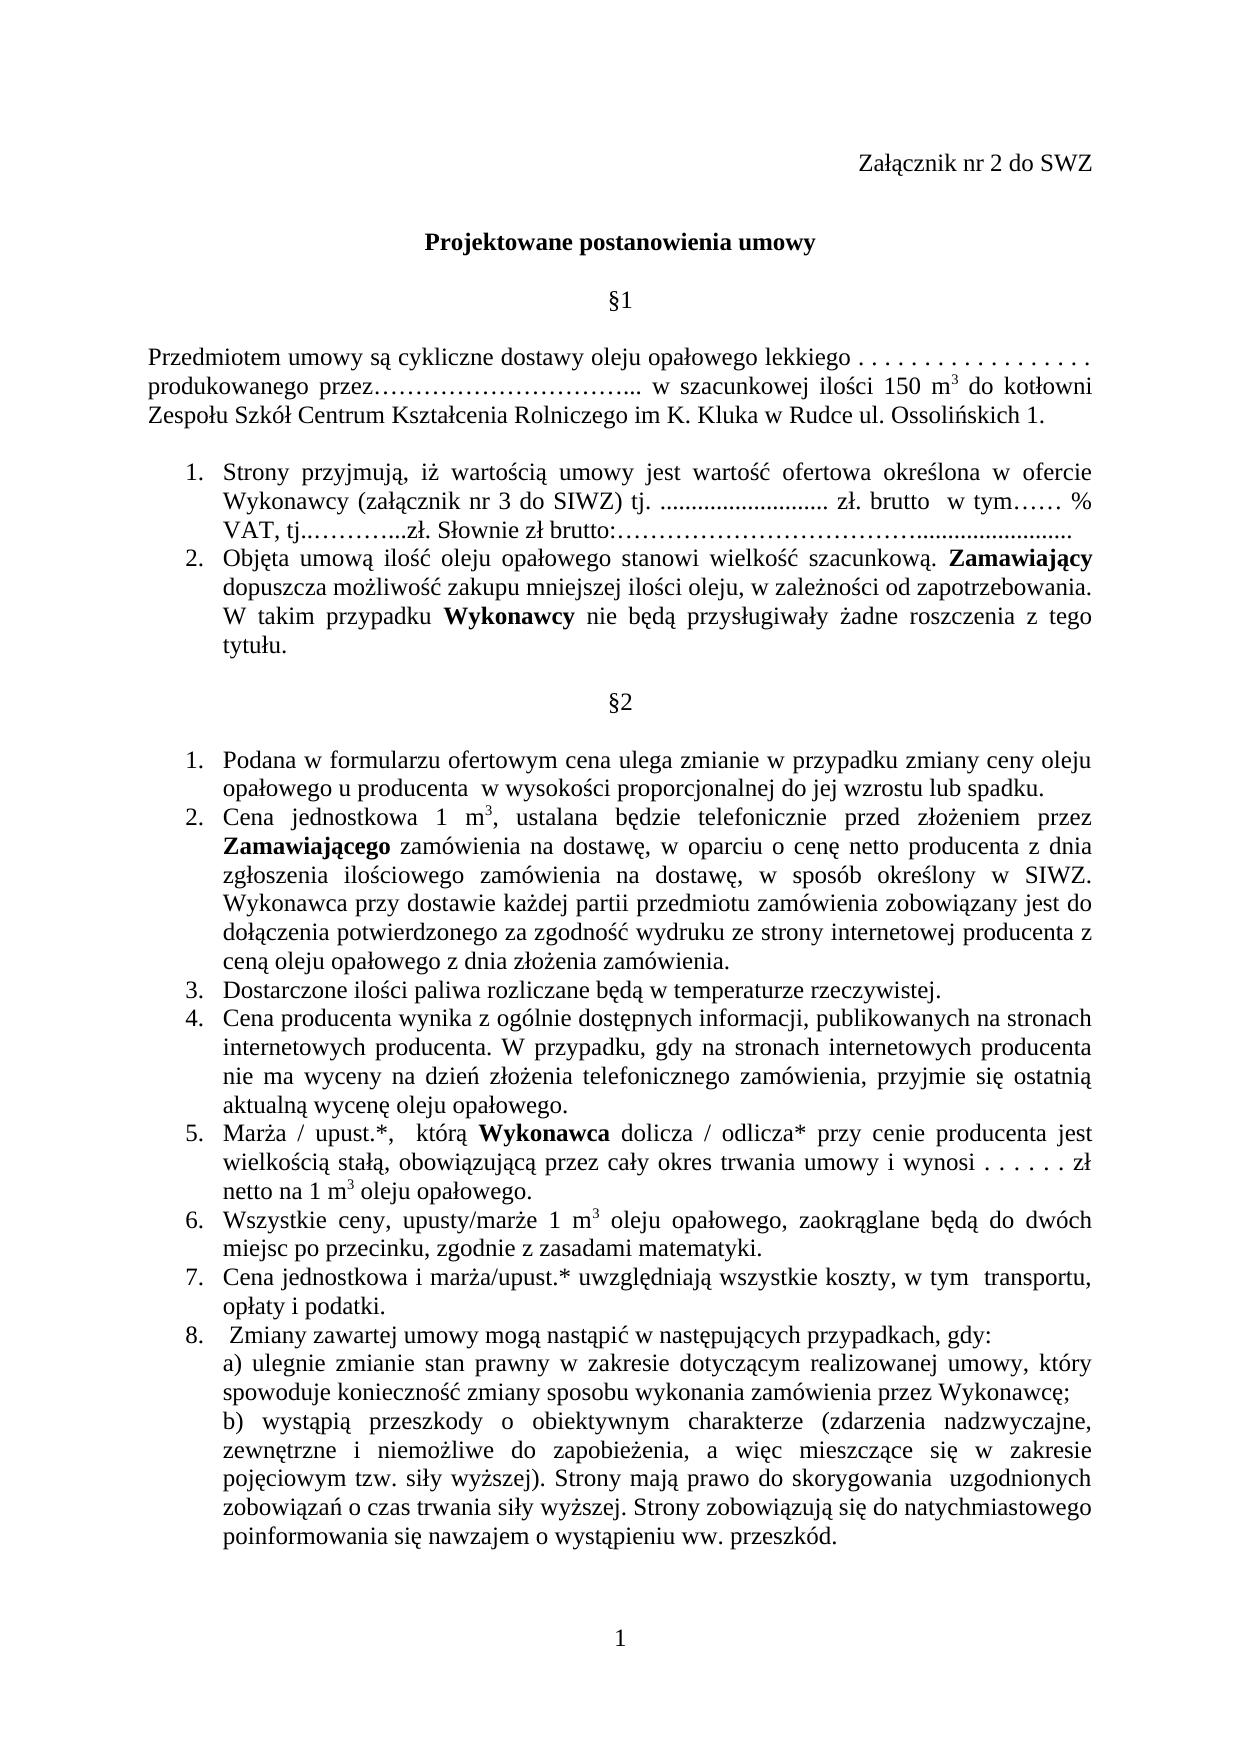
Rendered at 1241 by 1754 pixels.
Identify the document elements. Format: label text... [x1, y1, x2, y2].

list Cena jednostkowa 1 m3, ustalana będzie telefonicznie przed złożeniem przez Zamawiającego zamówienia na dostawę, w oparciu o cenę netto producenta z dnia zgłoszenia ilościowego zamówienia na dostawę, w sposób określony w SIWZ. Wykonawca przy dostawie każdej partii przedmiotu zamówienia zobowiązany jest do dołączenia potwierdzonego za zgodność wydruku ze strony internetowej producenta z ceną oleju opałowego z dnia złożenia zamówienia. [185, 802, 1093, 975]
text §2 [148, 687, 1093, 716]
list Zmiany zawartej umowy mogą nastąpić w następujących przypadkach, gdy: [185, 1320, 1093, 1348]
list Cena producenta wynika z ogólnie dostępnych informacji, publikowanych na stronach internetowych producenta. W przypadku, gdy na stronach internetowych producenta nie ma wyceny na dzień złożenia telefonicznego zamówienia, przyjmie się ostatnią aktualną wycenę oleju opałowego. [185, 1003, 1093, 1118]
list b) wystąpią przeszkody o obiektywnym charakterze (zdarzenia nadzwyczajne, zewnętrzne i niemożliwe do zapobieżenia, a więc mieszczące się w zakresie pojęciowym tzw. siły wyższej). Strony mają prawo do skorygowania uzgodnionych zobowiązań o czas trwania siły wyższej. Strony zobowiązują się do natychmiastowego poinformowania się nawzajem o wystąpieniu ww. przeszkód. [223, 1406, 1093, 1550]
list Cena jednostkowa i marża/upust.* uwzględniają wszystkie koszty, w tym transportu, opłaty i podatki. [185, 1262, 1093, 1320]
list Marża / upust.*, którą Wykonawca dolicza / odlicza* przy cenie producenta jest wielkością stałą, obowiązującą przez cały okres trwania umowy i wynosi . . . . . . zł netto na 1 m3 oleju opałowego. [185, 1118, 1093, 1205]
list Strony przyjmują, iż wartością umowy jest wartość ofertowa określona w ofercie Wykonawcy (załącznik nr 3 do SIWZ) tj. ........................... zł. brutto w tym…… % VAT, tj..………...zł. Słownie zł brutto:………………………………......................... [185, 457, 1093, 543]
list Wszystkie ceny, upusty/marże 1 m3 oleju opałowego, zaokrąglane będą do dwóch miejsc po przecinku, zgodnie z zasadami matematyki. [185, 1205, 1093, 1262]
text Przedmiotem umowy są cykliczne dostawy oleju opałowego lekkiego . . . . . . . . . . . . . . . . . . produkowanego przez…………………………... w szacunkowej ilości 150 m3 do kotłowni Zespołu Szkół Centrum Kształcenia Rolniczego im K. Kluka w Rudce ul. Ossolińskich 1. [148, 342, 1093, 428]
text §1 [148, 285, 1093, 313]
list Objęta umową ilość oleju opałowego stanowi wielkość szacunkową. Zamawiający dopuszcza możliwość zakupu mniejszej ilości oleju, w zależności od zapotrzebowania. W takim przypadku Wykonawcy nie będą przysługiwały żadne roszczenia z tego tytułu. [185, 543, 1093, 658]
list a) ulegnie zmianie stan prawny w zakresie dotyczącym realizowanej umowy, który spowoduje konieczność zmiany sposobu wykonania zamówienia przez Wykonawcę; [223, 1348, 1093, 1406]
list Podana w formularzu ofertowym cena ulega zmianie w przypadku zmiany ceny oleju opałowego u producenta w wysokości proporcjonalnej do jej wzrostu lub spadku. [185, 745, 1093, 802]
subtitle Projektowane postanowienia umowy [148, 227, 1093, 256]
list Dostarczone ilości paliwa rozliczane będą w temperaturze rzeczywistej. [185, 975, 1093, 1003]
subtitle Załącznik nr 2 do SWZ [148, 148, 1093, 176]
